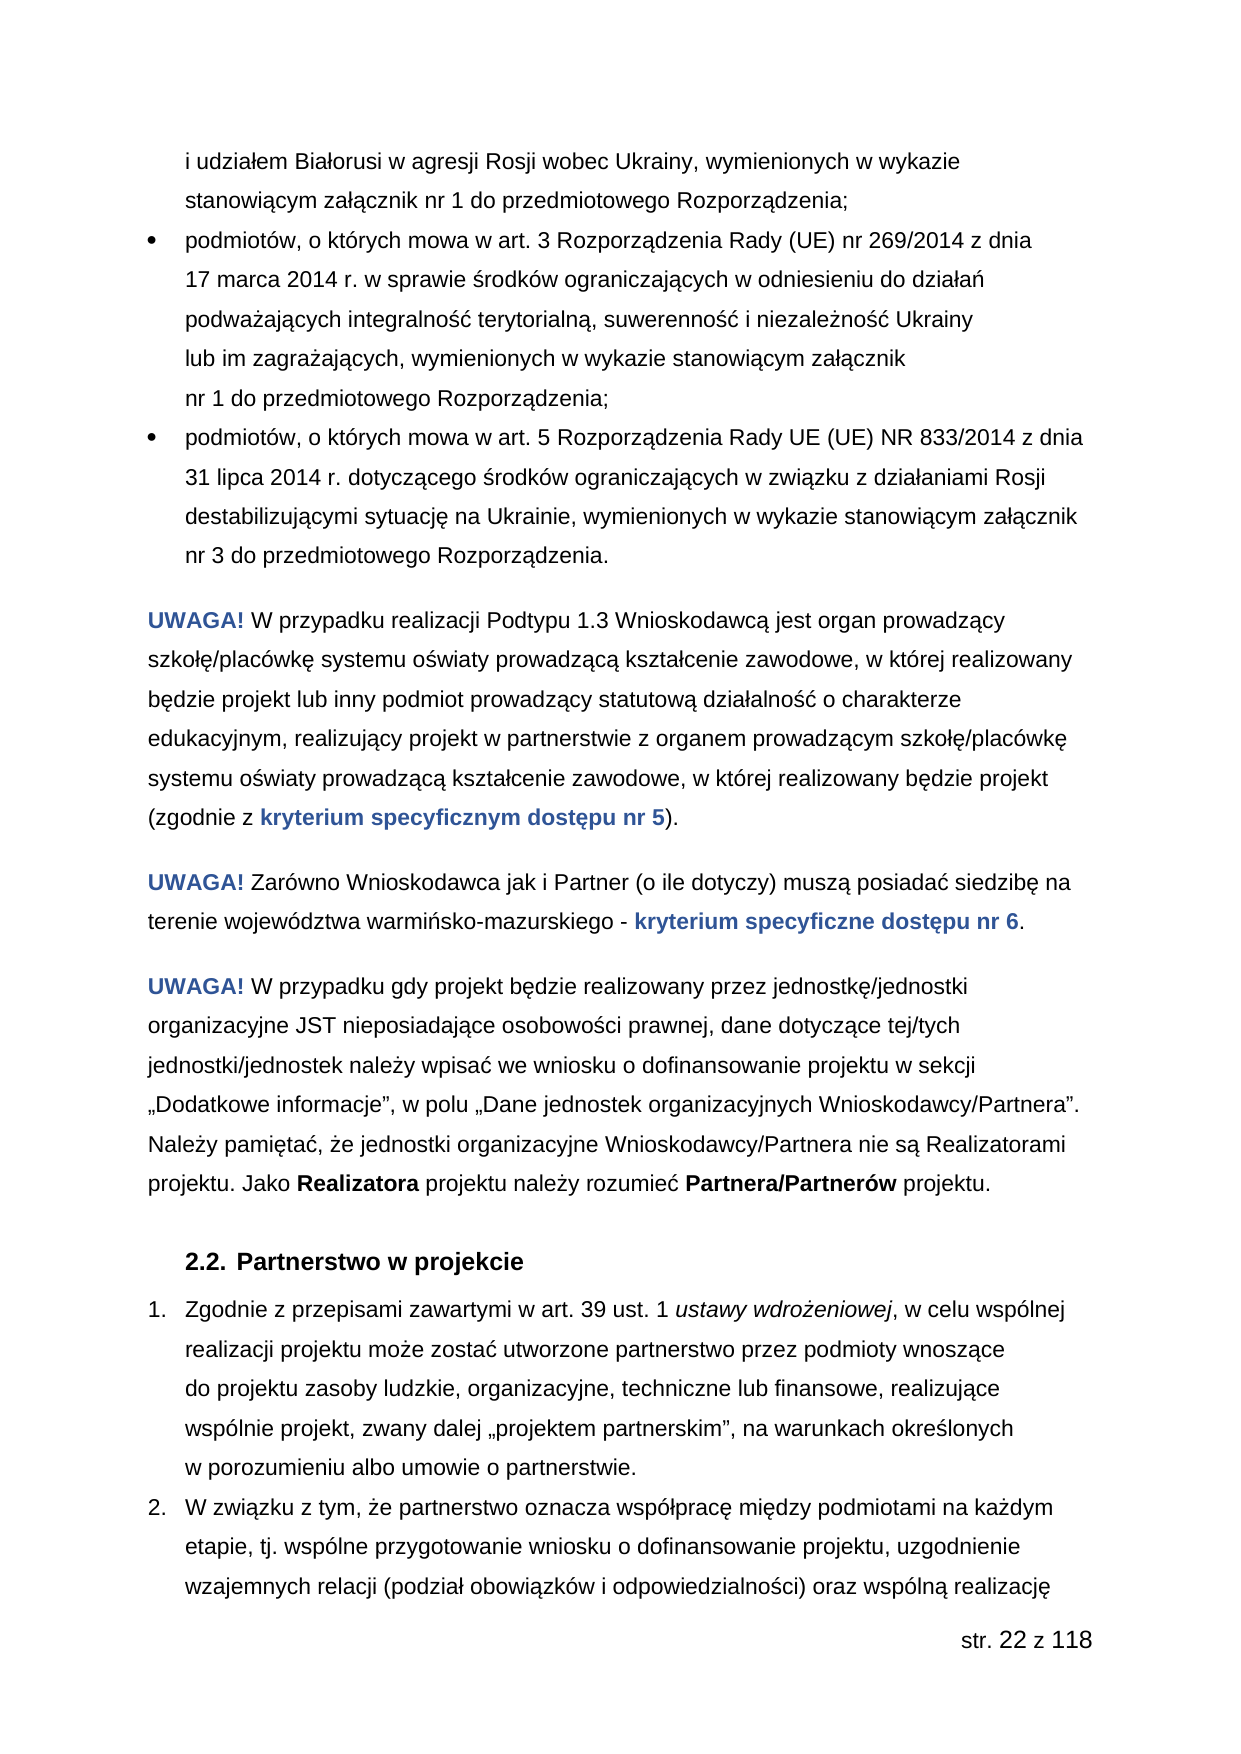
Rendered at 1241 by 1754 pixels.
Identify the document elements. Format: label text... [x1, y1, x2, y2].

text Partnerstwo w projekcie [185, 1247, 1093, 1276]
list Zgodnie z przepisami zawartymi w art. 39 ust. 1 ustawy wdrożeniowej, w celu wspólnej realizacji projektu może zostać utworzone partnerstwo przez podmioty wnoszące do projektu zasoby ludzkie, organizacyjne, techniczne lub finansowe, realizujące wspólnie projekt, zwany dalej „projektem partnerskim”, na warunkach określonych w porozumieniu albo umowie o partnerstwie. [148, 1296, 1093, 1481]
text Należy pamiętać, że jednostki organizacyjne Wnioskodawcy/Partnera nie są Realizatorami projektu. Jako Realizatora projektu należy rozumieć Partnera/Partnerów projektu. [148, 1131, 1093, 1196]
list UWAGA! W przypadku realizacji Podtypu 1.3 Wnioskodawcą jest organ prowadzący szkołę/placówkę systemu oświaty prowadzącą kształcenie zawodowe, w której realizowany będzie projekt lub inny podmiot prowadzący statutową działalność o charakterze edukacyjnym, realizujący projekt w partnerstwie z organem prowadzącym szkołę/placówkę systemu oświaty prowadzącą kształcenie zawodowe, w której realizowany będzie projekt (zgodnie z kryterium specyficznym dostępu nr 5). [148, 607, 1093, 831]
list podmiotów, o których mowa w art. 5 Rozporządzenia Rady UE (UE) NR 833/2014 z dnia 31 lipca 2014 r. dotyczącego środków ograniczających w związku z działaniami Rosji destabilizującymi sytuację na Ukrainie, wymienionych w wykazie stanowiącym załącznik nr 3 do przedmiotowego Rozporządzenia. [148, 424, 1093, 569]
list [148, 148, 1093, 213]
text UWAGA! Zarówno Wnioskodawca jak i Partner (o ile dotyczy) muszą posiadać siedzibę na terenie województwa warmińsko-mazurskiego - kryterium specyficzne dostępu nr 6. [148, 869, 1093, 934]
text UWAGA! W przypadku gdy projekt będzie realizowany przez jednostkę/jednostki organizacyjne JST nieposiadające osobowości prawnej, dane dotyczące tej/tych jednostki/jednostek należy wpisać we wniosku o dofinansowanie projektu w sekcji „Dodatkowe informacje”, w polu „Dane jednostek organizacyjnych Wnioskodawcy/Partnera”. [148, 973, 1093, 1117]
list podmiotów, o których mowa w art. 3 Rozporządzenia Rady (UE) nr 269/2014 z dnia 17 marca 2014 r. w sprawie środków ograniczających w odniesieniu do działań podważających integralność terytorialną, suwerenność i niezależność Ukrainy lub im zagrażających, wymienionych w wykazie stanowiącym załącznik nr 1 do przedmiotowego Rozporządzenia; [148, 227, 1093, 411]
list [148, 1494, 1093, 1599]
